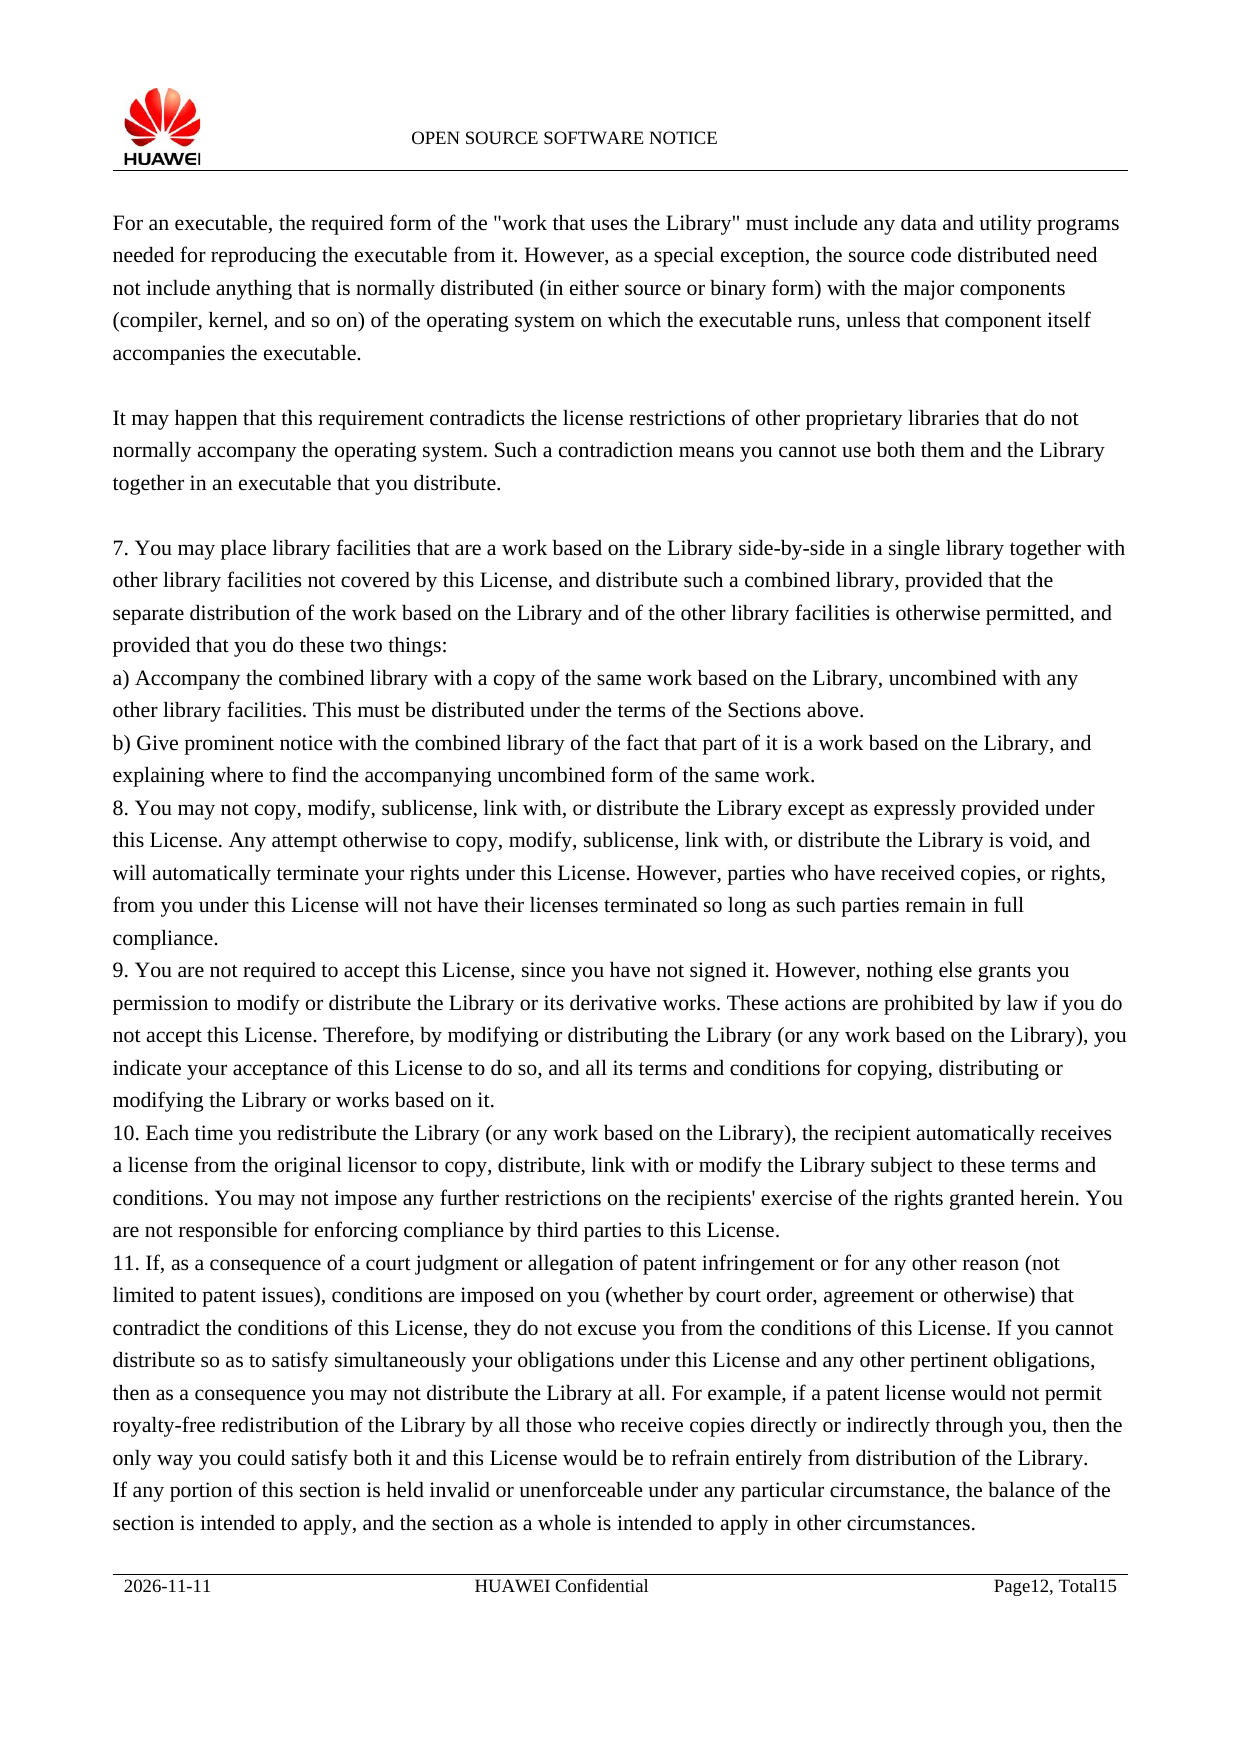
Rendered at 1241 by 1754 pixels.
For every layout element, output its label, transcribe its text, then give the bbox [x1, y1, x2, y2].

picture [124, 88, 201, 165]
